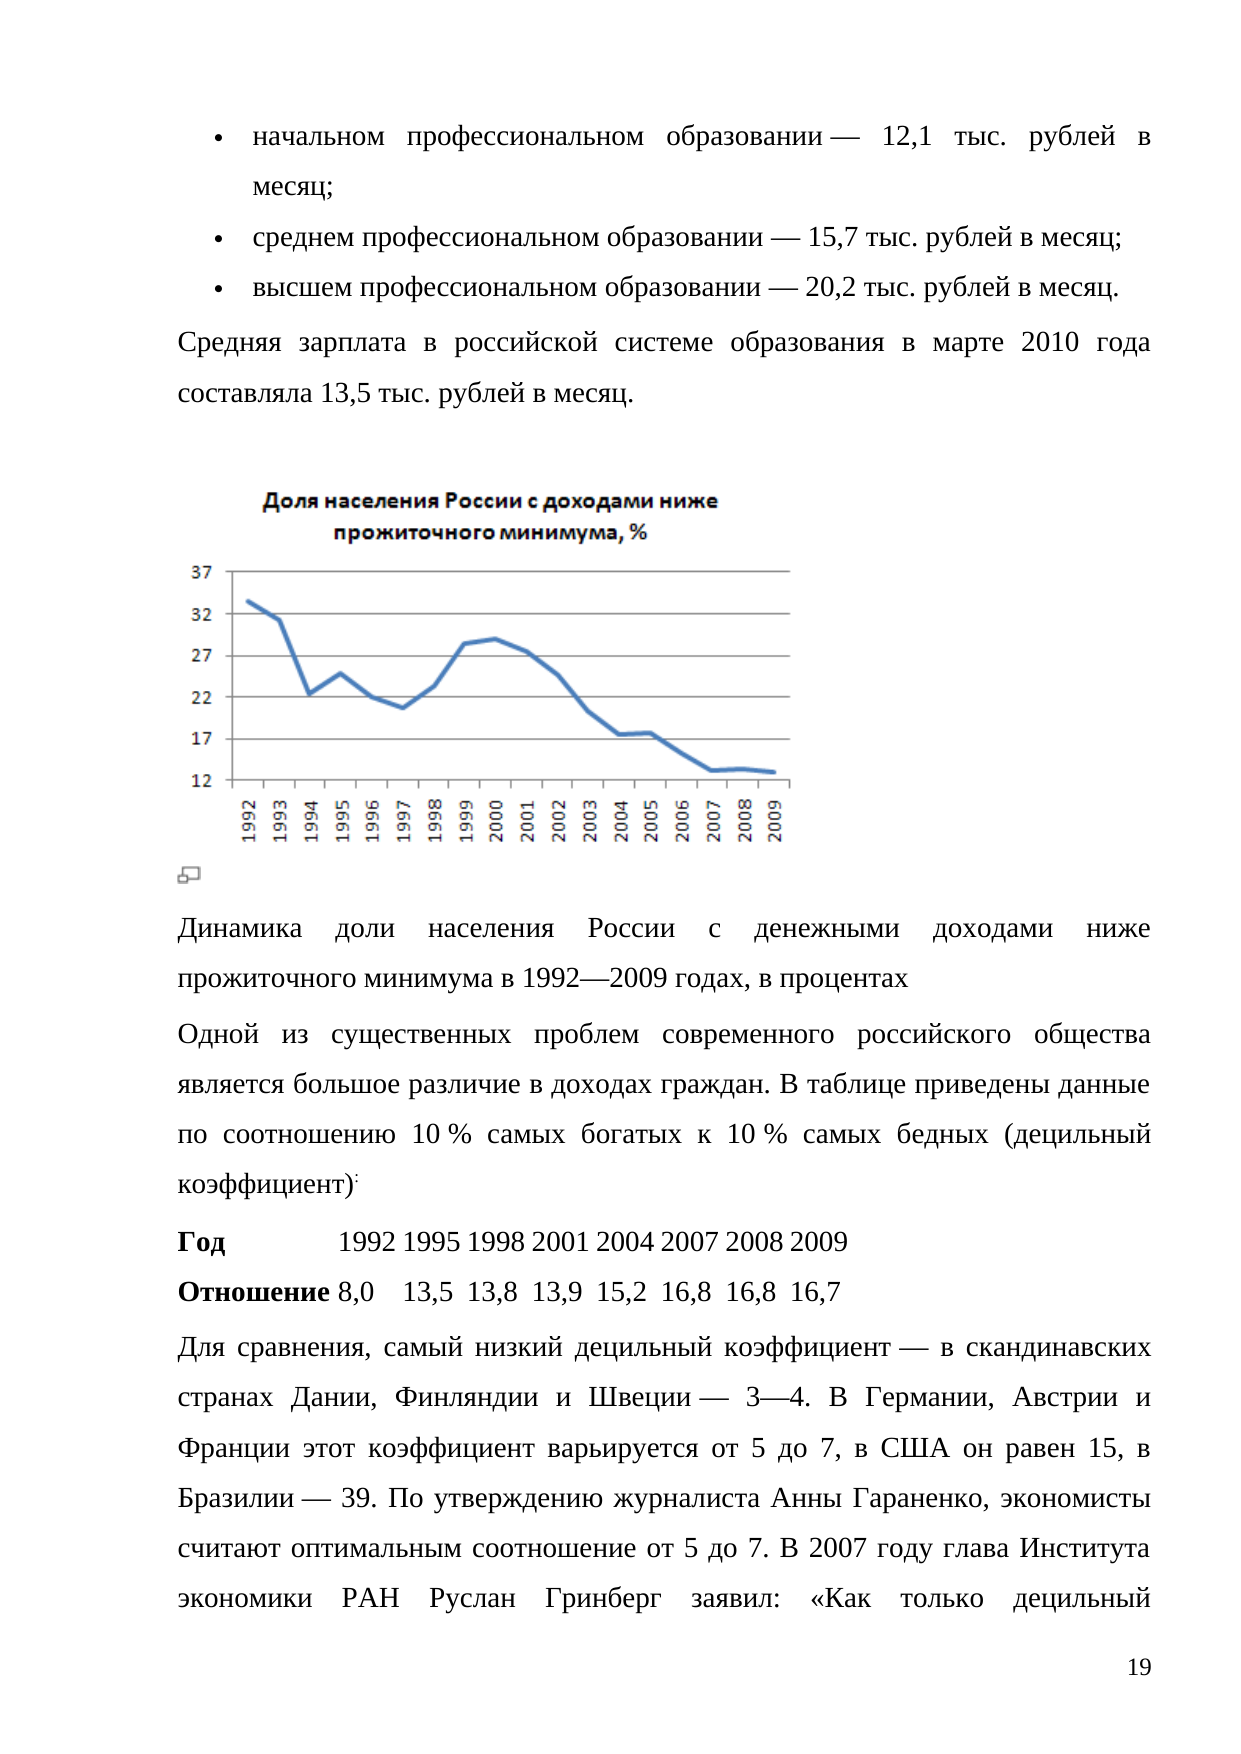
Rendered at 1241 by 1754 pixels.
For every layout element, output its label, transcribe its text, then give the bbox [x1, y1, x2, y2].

table_header 2007 [659, 1222, 723, 1273]
list среднем профессиональном образовании — 15,7 тыс. рублей в месяц; [215, 219, 1152, 252]
table_header 2004 [594, 1222, 659, 1273]
table_cell 16,8 [724, 1273, 788, 1324]
table_header 1992 [336, 1222, 401, 1273]
text Динамика доли населения России с денежными доходами ниже прожиточного минимума в 1992—2009 годах, в процентах [177, 910, 1152, 994]
table_header 2009 [788, 1222, 854, 1273]
table_header Год [176, 1222, 336, 1273]
table_cell 13,5 [401, 1273, 465, 1324]
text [177, 1329, 1152, 1614]
table_cell 15,2 [594, 1273, 659, 1324]
table_cell 8,0 [336, 1273, 401, 1324]
table_cell Отношение [176, 1273, 336, 1324]
list начальном профессиональном образовании — 12,1 тыс. рублей в месяц; [215, 118, 1152, 202]
table_header 1998 [465, 1222, 530, 1273]
table_cell 13,8 [465, 1273, 530, 1324]
table_cell 13,9 [530, 1273, 594, 1324]
list высшем профессиональном образовании — 20,2 тыс. рублей в месяц. [215, 269, 1152, 303]
table_cell 16,7 [788, 1273, 854, 1324]
table_header 2001 [530, 1222, 594, 1273]
picture [177, 480, 800, 853]
table_cell 16,8 [659, 1273, 723, 1324]
picture [177, 866, 201, 884]
text Средняя зарплата в российской системе образования в марте 2010 года составляла 13,5 тыс. рублей в месяц. [177, 324, 1152, 408]
table_header 2008 [724, 1222, 788, 1273]
table_header 1995 [401, 1222, 465, 1273]
text Одной из существенных проблем современного российского общества является большое различие в доходах граждан. В таблице приведены данные по соотношению 10 % самых богатых к 10 % самых бедных (децильный коэффициент): [177, 1016, 1152, 1200]
